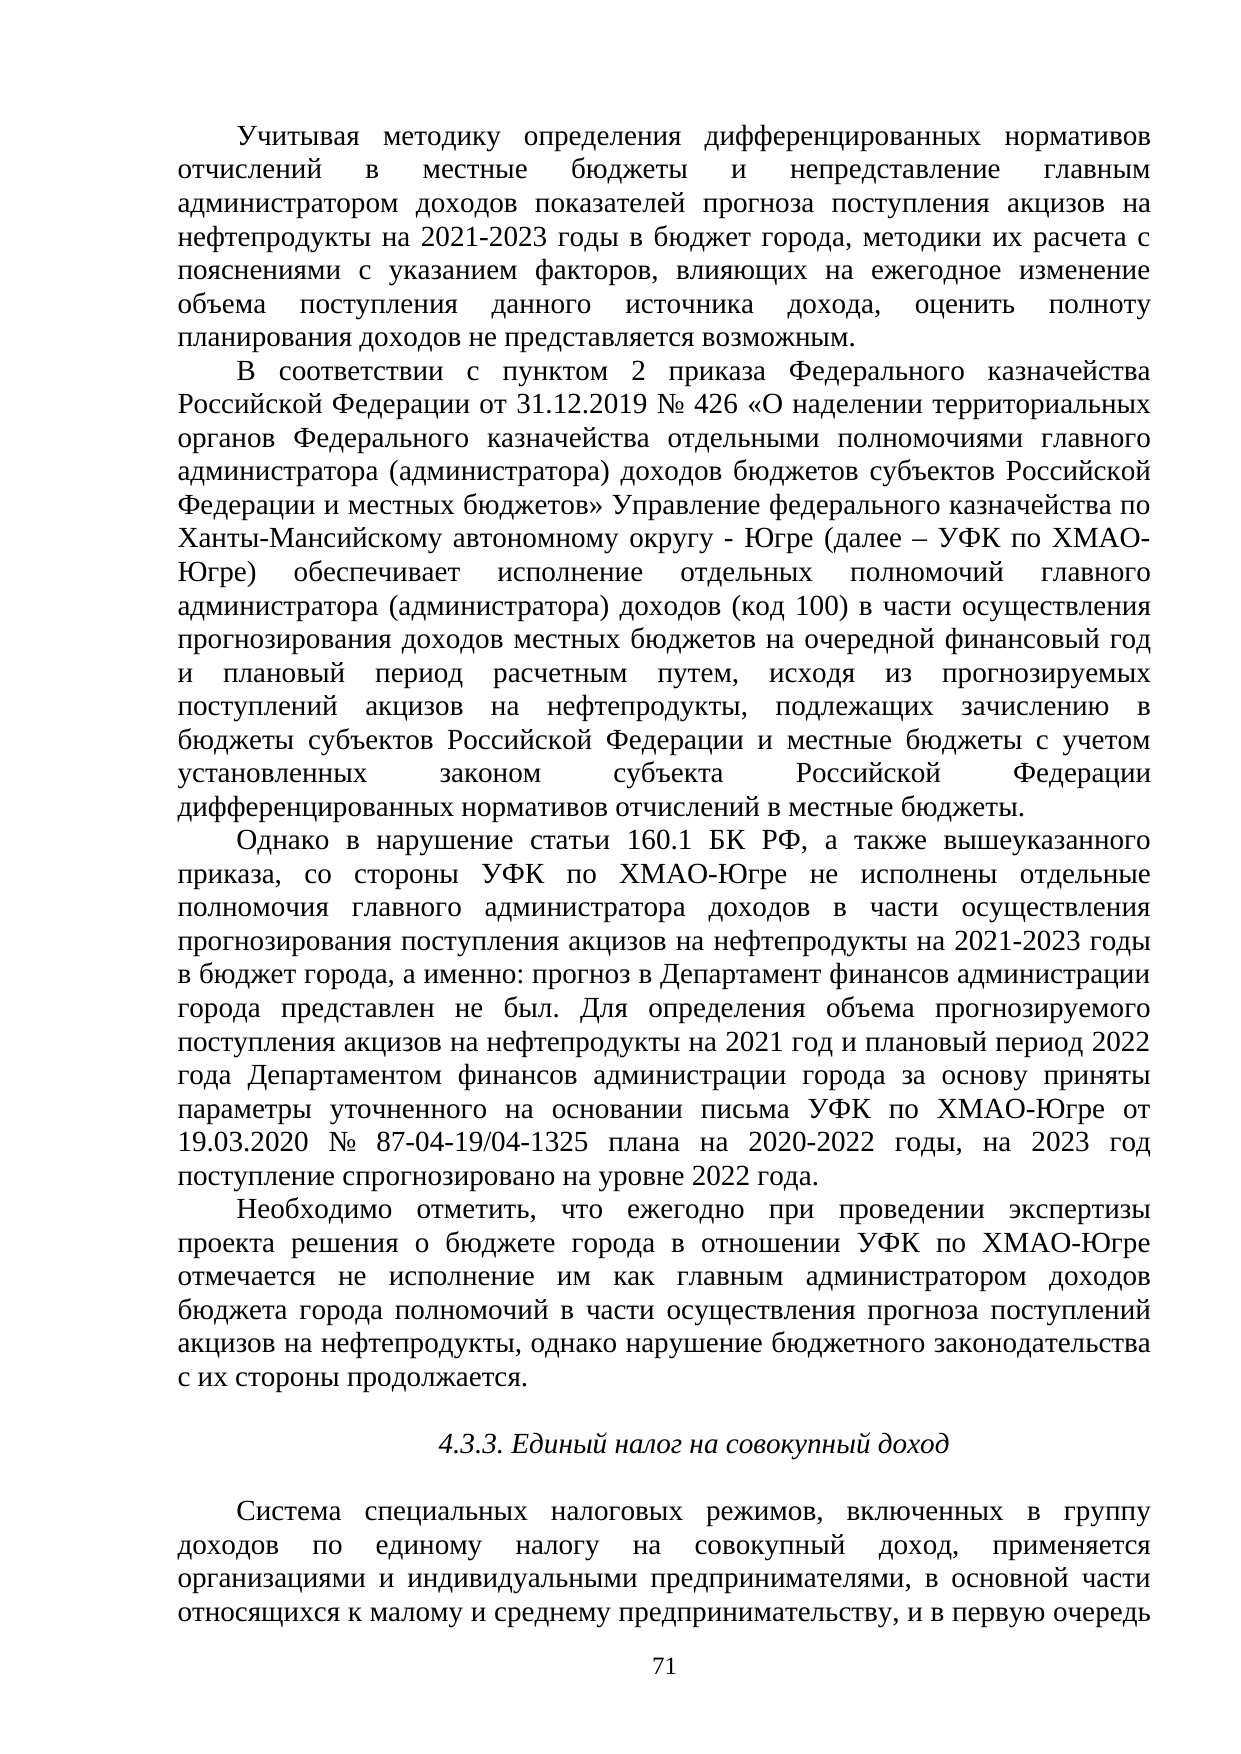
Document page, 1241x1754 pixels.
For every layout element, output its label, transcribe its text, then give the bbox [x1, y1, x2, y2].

text Однако в нарушение статьи 160.1 БК РФ, а также вышеуказанного приказа, со стороны УФК по ХМАО-Югре не исполнены отдельные полномочия главного администратора доходов в части осуществления прогнозирования поступления акцизов на нефтепродукты на 2021-2023 годы в бюджет города, а именно: прогноз в Департамент финансов администрации города представлен не был. Для определения объема прогнозируемого поступления акцизов на нефтепродукты на 2021 год и плановый период 2022 года Департаментом финансов администрации города за основу приняты параметры уточненного на основании письма УФК по ХМАО-Югре от 19.03.2020 № 87-04-19/04-1325 плана на 2020-2022 годы, на 2023 год поступление спрогнозировано на уровне 2022 года. [177, 822, 1152, 1191]
text В соответствии с пунктом 2 приказа Федерального казначейства Российской Федерации от 31.12.2019 № 426 «О наделении территориальных органов Федерального казначейства отдельными полномочиями главного администратора (администратора) доходов бюджетов субъектов Российской Федерации и местных бюджетов» Управление федерального казначейства по Ханты-Мансийскому автономному округу - Югре (далее – УФК по ХМАО-Югре) обеспечивает исполнение отдельных полномочий главного администратора (администратора) доходов (код 100) в части осуществления прогнозирования доходов местных бюджетов на очередной финансовый год и плановый период расчетным путем, исходя из прогнозируемых поступлений акцизов на нефтепродукты, подлежащих зачислению в бюджеты субъектов Российской Федерации и местные бюджеты с учетом установленных законом субъекта Российской Федерации дифференцированных нормативов отчислений в местные бюджеты. [177, 353, 1152, 822]
text 4.3.3. Единый налог на совокупный доход [177, 1426, 1152, 1460]
text Необходимо отметить, что ежегодно при проведении экспертизы проекта решения о бюджете города в отношении УФК по ХМАО-Югре отмечается не исполнение им как главным администратором доходов бюджета города полномочий в части осуществления прогноза поступлений акцизов на нефтепродукты, однако нарушение бюджетного законодательства с их стороны продолжается. [177, 1191, 1152, 1393]
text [177, 1493, 1152, 1627]
text Учитывая методику определения дифференцированных нормативов отчислений в местные бюджеты и непредставление главным администратором доходов показателей прогноза поступления акцизов на нефтепродукты на 2021-2023 годы в бюджет города, методики их расчета с пояснениями с указанием факторов, влияющих на ежегодное изменение объема поступления данного источника дохода, оценить полноту планирования доходов не представляется возможным. [177, 118, 1152, 353]
